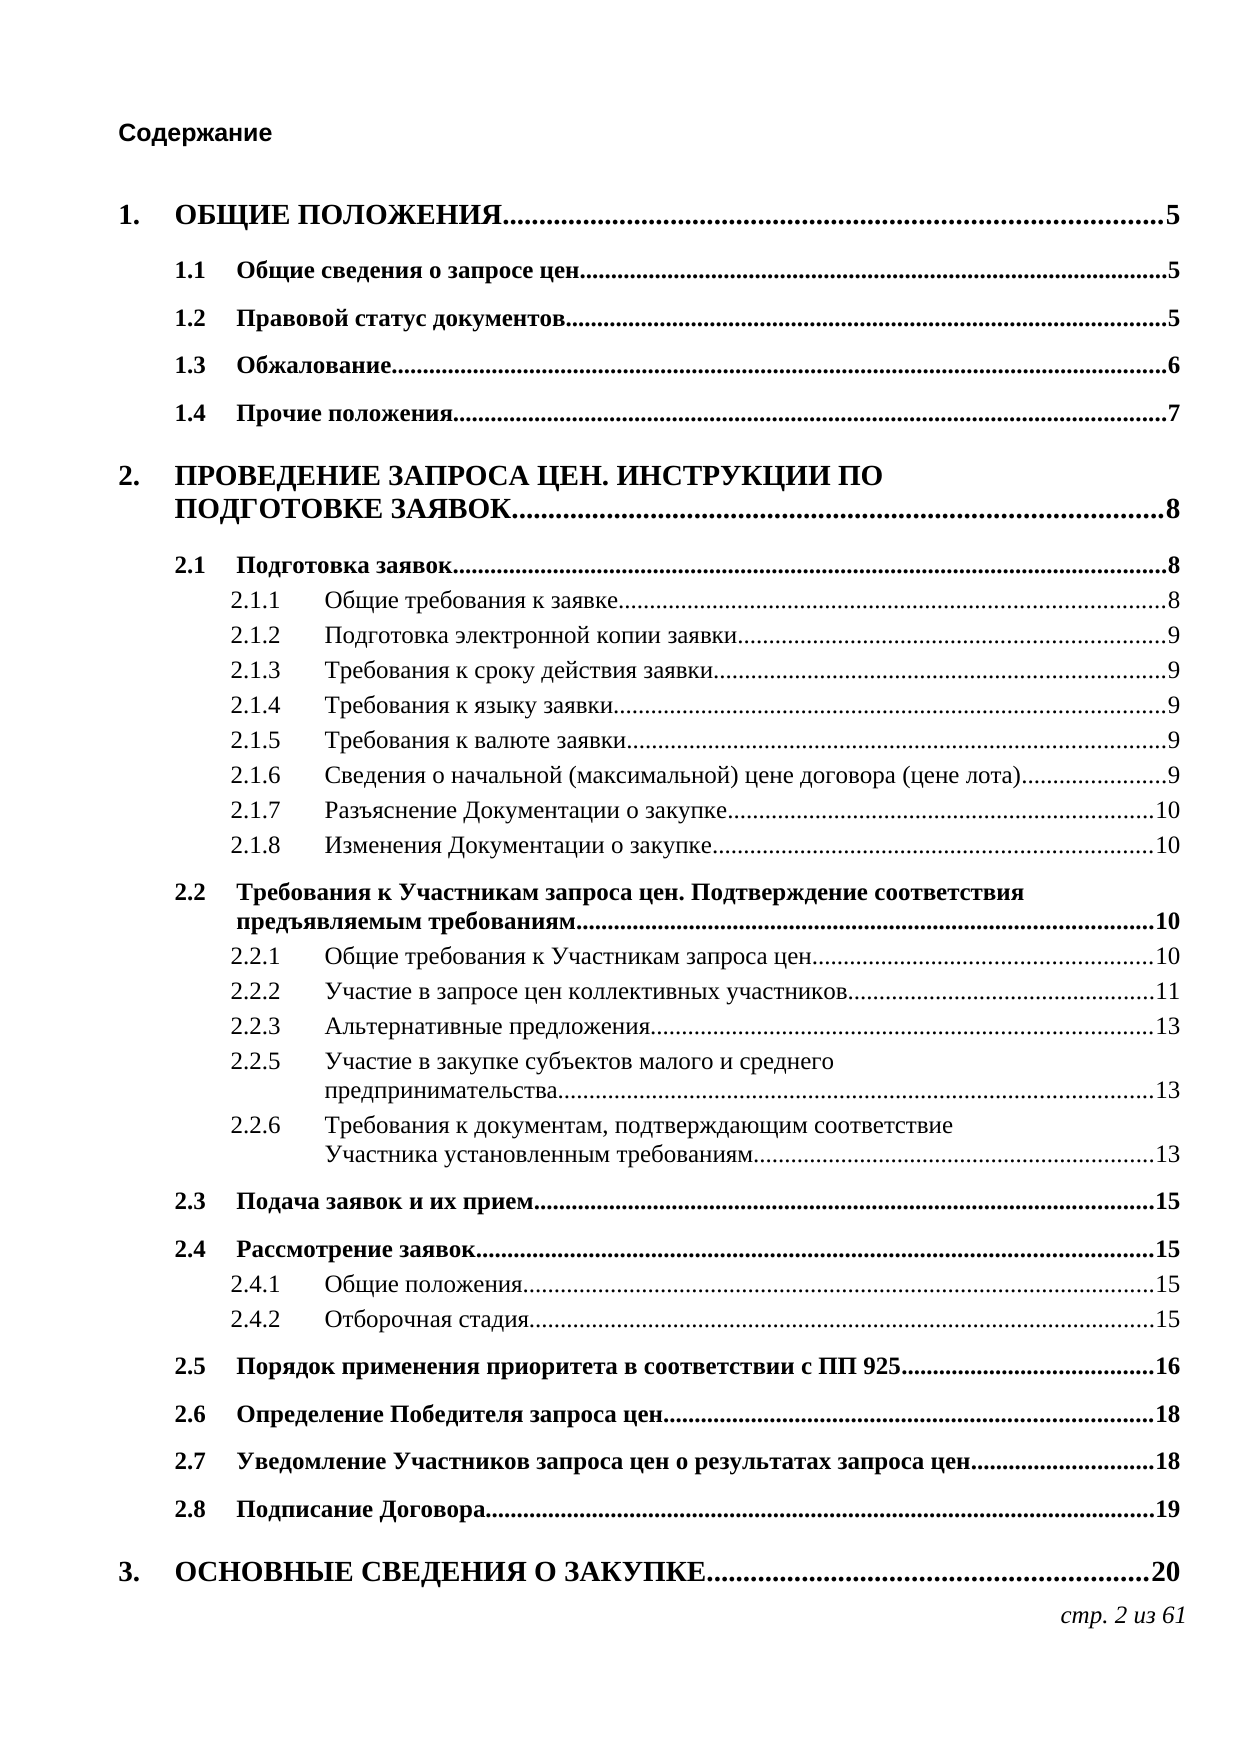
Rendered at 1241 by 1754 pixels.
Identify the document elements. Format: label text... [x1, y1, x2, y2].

text 2.1.4 Требования к языку заявки 9 [230, 690, 1063, 719]
text 2.7 Уведомление Участников запроса цен о результатах запроса цен 18 [174, 1446, 1093, 1475]
text 2.4.1 Общие положения 15 [230, 1269, 1063, 1297]
text 2.3 Подача заявок и их прием 15 [174, 1186, 1093, 1215]
text 2.1 Подготовка заявок 8 [174, 550, 1093, 579]
text 3. ОСНОВНЫЕ СВЕДЕНИЯ О ЗАКУПКЕ 20 [118, 1554, 1063, 1587]
text 2.1.6 Сведения о начальной (максимальной) цене договора (цене лота) 9 [230, 760, 1063, 789]
text 2.1.7 Разъяснение Документации о закупке 10 [230, 795, 1063, 824]
text 2.4 Рассмотрение заявок 15 [174, 1234, 1093, 1262]
text 2.1.1 Общие требования к заявке 8 [230, 585, 1063, 614]
text 2. Проведение запроса цен. Инструкции по подготовке заявок 8 [118, 458, 1063, 525]
text 2.6 Определение Победителя запроса цен 18 [174, 1399, 1093, 1427]
text 2.5 Порядок применения приоритета в соответствии с ПП 925 16 [174, 1351, 1093, 1380]
text Содержание [118, 118, 1181, 147]
text 1.4 Прочие положения 7 [174, 398, 1093, 427]
text 2.2.1 Общие требования к Участникам запроса цен 10 [230, 941, 1063, 970]
text 1.1 Общие сведения о запросе цен 5 [174, 255, 1093, 284]
text 2.2 Требования к Участникам запроса цен. Подтверждение соответствия предъявляемым требованиям 10 [174, 877, 1093, 935]
text 2.2.5 Участие в закупке субъектов малого и среднего предпринимательства 13 [230, 1046, 1063, 1104]
text 1.3 Обжалование 6 [174, 350, 1093, 379]
text 1.2 Правовой статус документов 5 [174, 303, 1093, 332]
text 2.2.2 Участие в запросе цен коллективных участников 11 [230, 976, 1063, 1005]
text 2.2.3 Альтернативные предложения 13 [230, 1011, 1063, 1040]
text 2.2.6 Требования к документам, подтверждающим соответствие Участника установленным требованиям 13 [230, 1110, 1063, 1167]
text 2.1.3 Требования к сроку действия заявки 9 [230, 655, 1063, 684]
text 2.4.2 Отборочная стадия 15 [230, 1304, 1063, 1332]
text 1. Общие положения 5 [118, 197, 1063, 230]
text 2.8 Подписание Договора 19 [174, 1494, 1093, 1522]
text 2.1.2 Подготовка электронной копии заявки 9 [230, 620, 1063, 649]
text 2.1.8 Изменения Документации о закупке 10 [230, 830, 1063, 859]
text 2.1.5 Требования к валюте заявки 9 [230, 725, 1063, 754]
